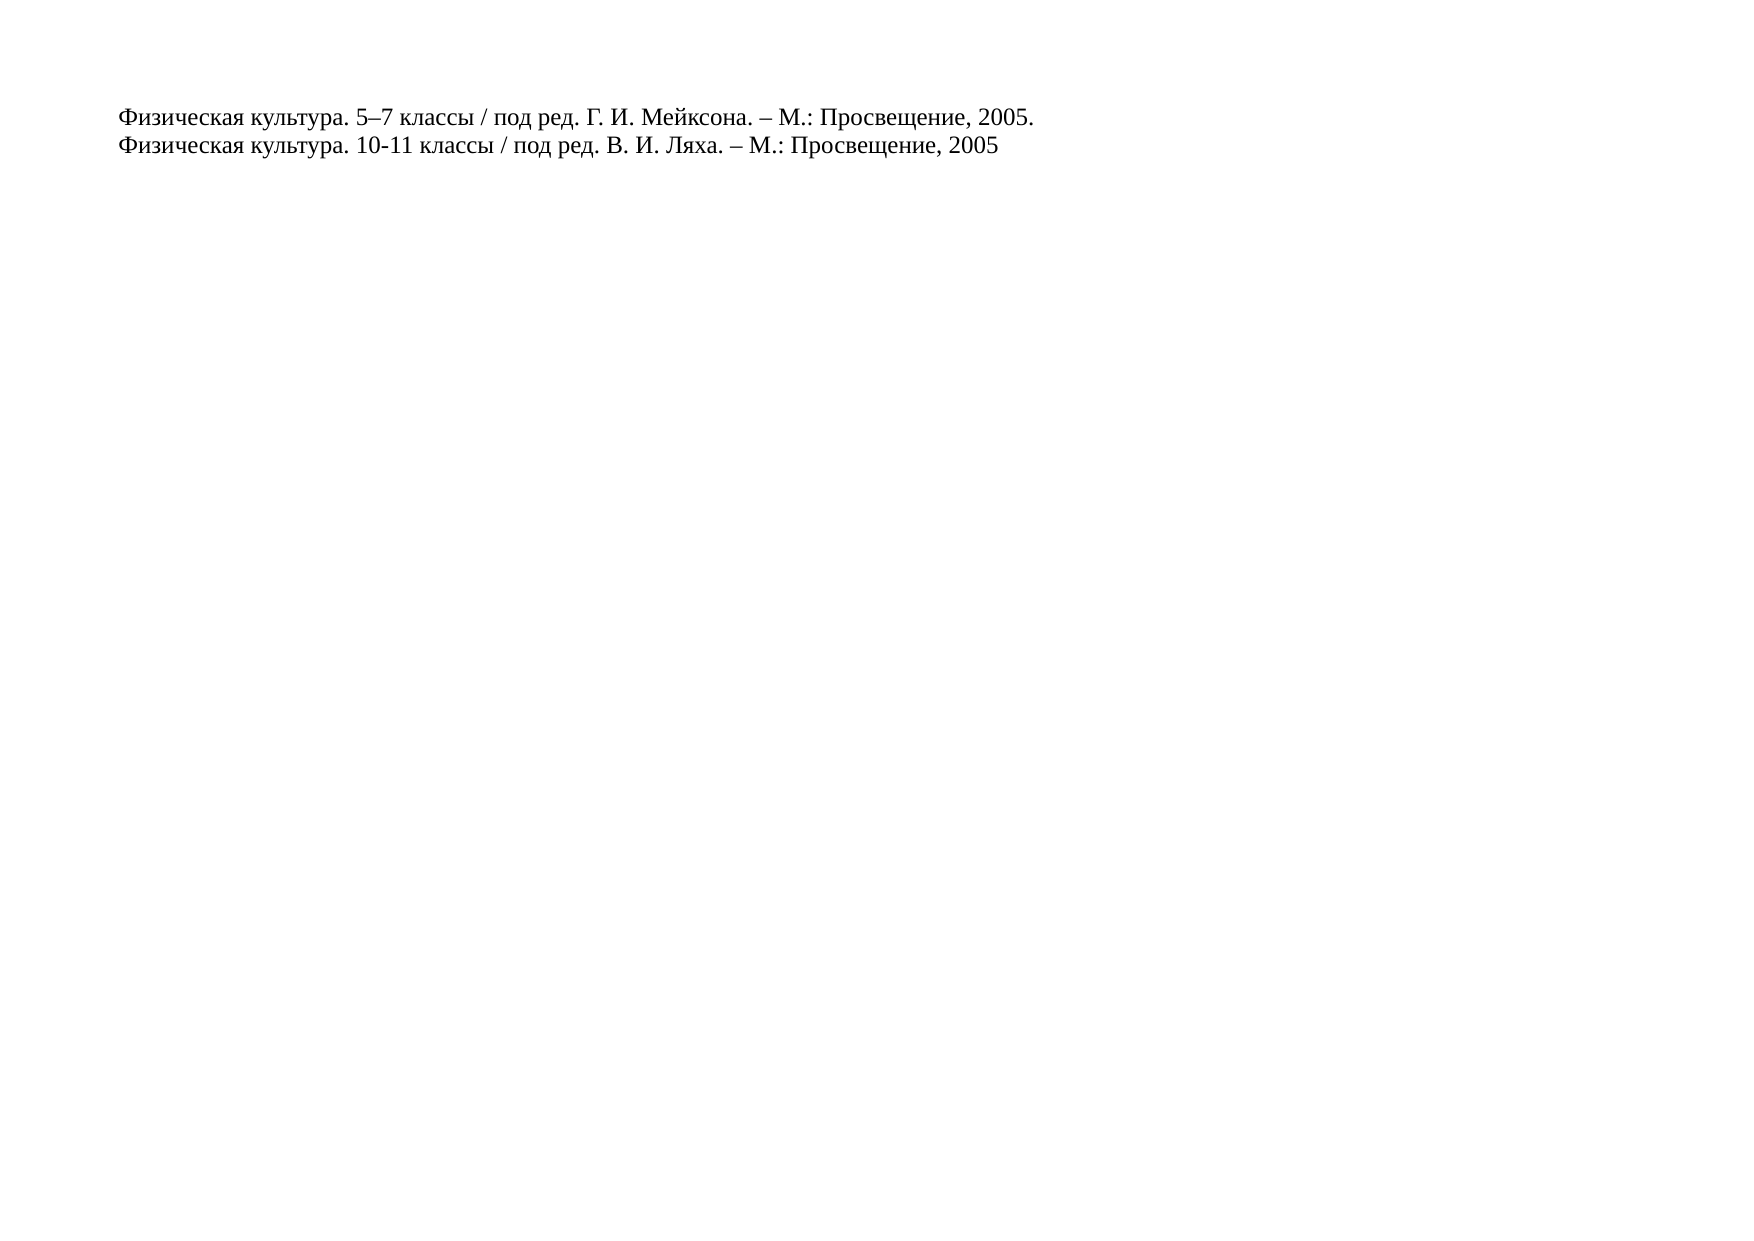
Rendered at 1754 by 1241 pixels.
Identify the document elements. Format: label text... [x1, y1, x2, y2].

text Физическая культура. 10-11 классы / под ред. В. И. Ляха. – М.: Просвещение, 2005 [118, 131, 1636, 159]
text Физическая культура. 5–7 классы / под ред. Г. И. Мейксона. – М.: Просвещение, 2005. [118, 102, 1636, 131]
